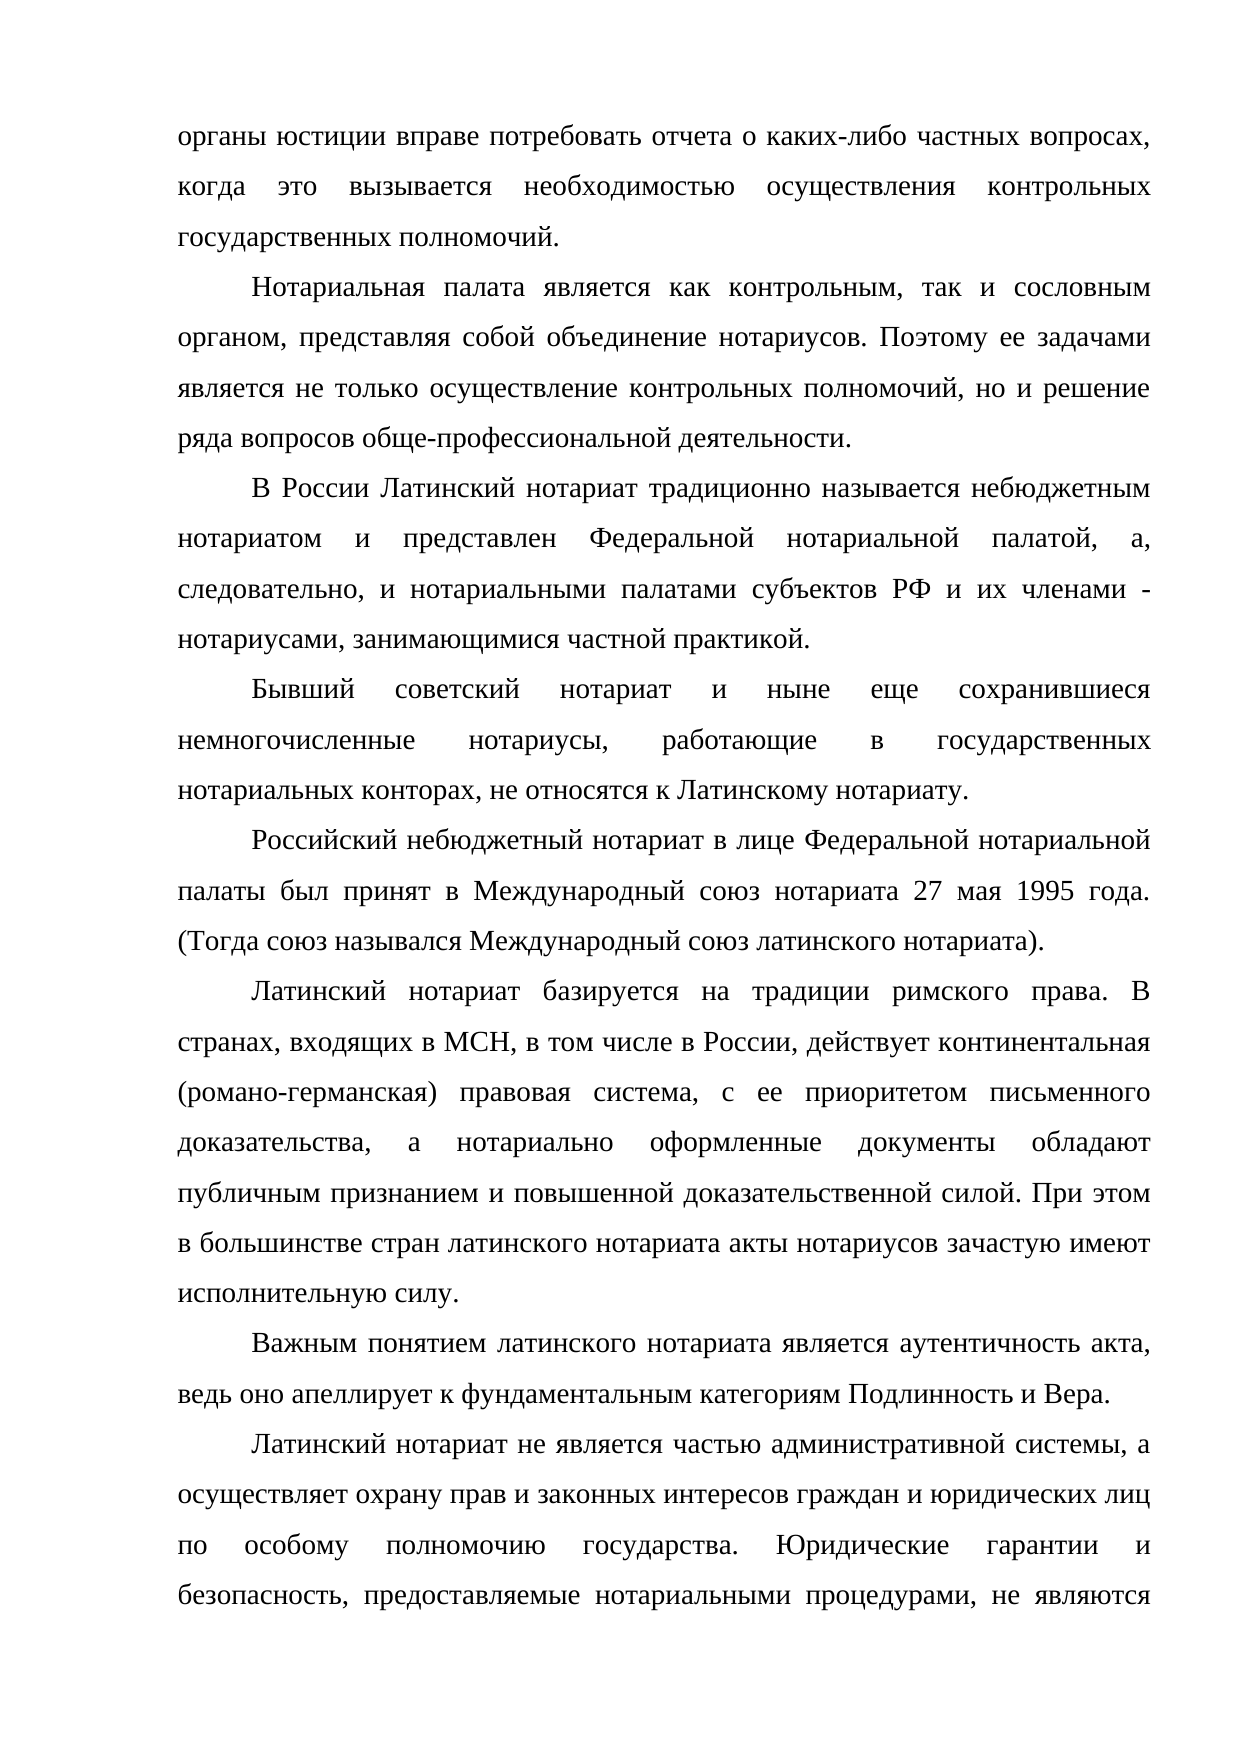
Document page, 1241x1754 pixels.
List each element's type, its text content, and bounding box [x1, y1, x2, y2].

text Важным понятием латинского нотариата является аутентичность акта, ведь оно апеллирует к фундаментальным категориям Подлинность и Вера. [177, 1326, 1152, 1409]
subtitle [177, 118, 1152, 252]
text В России Латинский нотариат традиционно называется небюджетным нотариатом и представлен Федеральной нотариальной палатой, а, следовательно, и нотариальными палатами субъектов РФ и их членами - нотариусами, занимающимися частной практикой. [177, 470, 1152, 655]
text Бывший советский нотариат и ныне еще сохранившиеся немногочисленные нотариусы, работающие в государственных нотариальных конторах, не относятся к Латинскому нотариату. [177, 672, 1152, 806]
subtitle Нотариальная палата является как контрольным, так и сословным органом, представляя собой объединение нотариусов. Поэтому ее задачами является не только осуществление контрольных полномочий, но и решение ряда вопросов обще-профессиональной деятельности. [177, 269, 1152, 453]
text Латинский нотариат базируется на традиции римского права. В странах, входящих в МСН, в том числе в России, действует континентальная (романо-германская) правовая система, с ее приоритетом письменного доказательства, а нотариально оформленные документы обладают публичным признанием и повышенной доказательственной силой. При этом в большинстве стран латинского нотариата акты нотариусов зачастую имеют исполнительную силу. [177, 973, 1152, 1309]
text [177, 1426, 1152, 1611]
text Российский небюджетный нотариат в лице Федеральной нотариальной палаты был принят в Международный союз нотариата 27 мая 1995 года. (Тогда союз назывался Международный союз латинского нотариата). [177, 822, 1152, 957]
